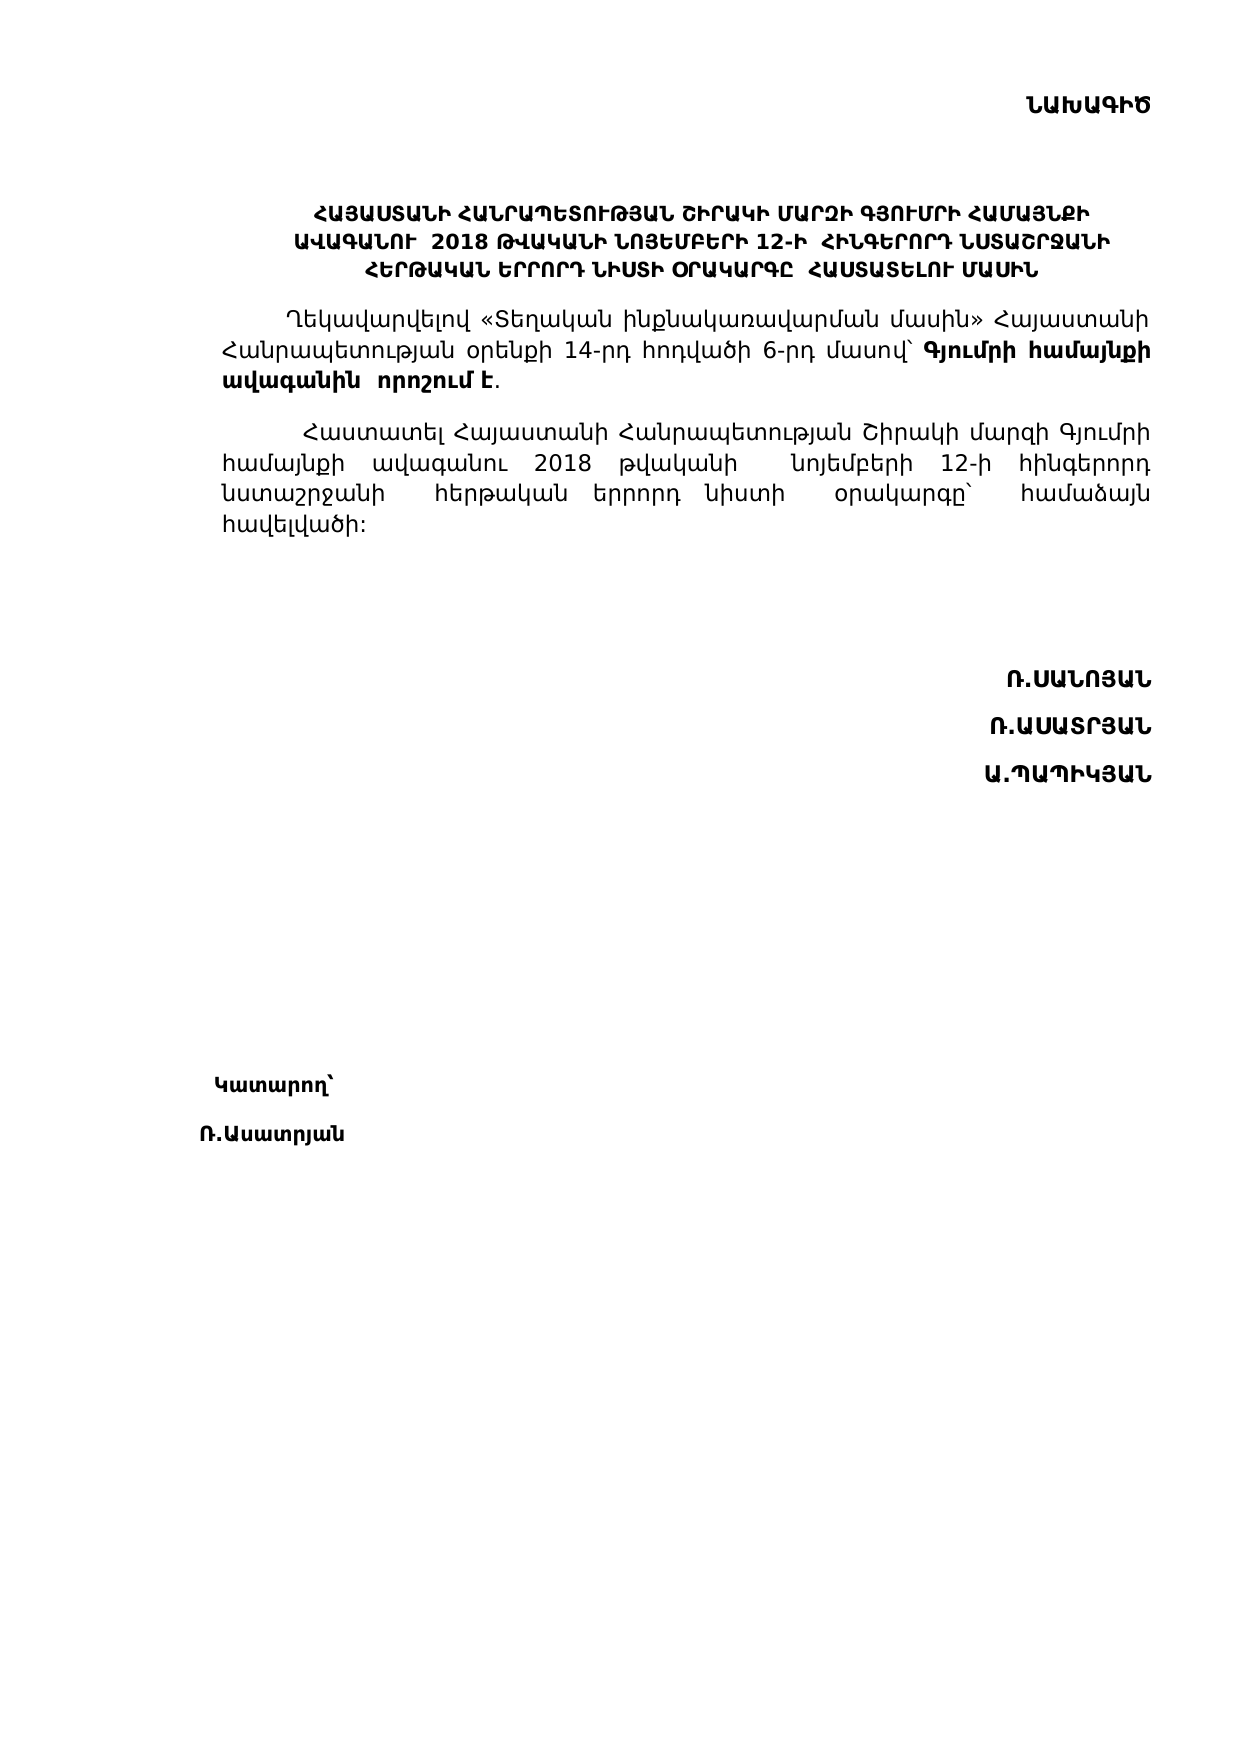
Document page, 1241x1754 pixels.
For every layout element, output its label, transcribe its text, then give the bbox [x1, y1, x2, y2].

text ՆԱԽԱԳԻԾ [177, 89, 1152, 120]
list ՀԱՅԱՍՏԱՆԻ ՀԱՆՐԱՊԵՏՈՒԹՅԱՆ ՇԻՐԱԿԻ ՄԱՐԶԻ ԳՅՈՒՄՐԻ ՀԱՄԱՅՆՔԻ ԱՎԱԳԱՆՈՒ 2018 ԹՎԱԿԱՆԻ ՆՈՅԵՄԲԵՐԻ 12-Ի ՀԻՆԳԵՐՈՐԴ ՆՍՏԱՇՐՋԱՆԻ ՀԵՐԹԱԿԱՆ ԵՐՐՈՐԴ ՆԻՍՏԻ ՕՐԱԿԱՐԳԸ ՀԱՍՏԱՏԵԼՈՒ ՄԱՍԻՆ [252, 202, 1152, 282]
text Ա.ՊԱՊԻԿՅԱՆ [177, 761, 1152, 788]
text Ռ.ՍԱՆՈՅԱՆ [177, 666, 1152, 693]
text Հաստատել Հայաստանի Հանրապետության Շիրակի մարզի Գյումրի համայնքի ավագանու 2018 թվականի նոյեմբերի 12-ի հինգերորդ նստաշրջանի հերթական երրորդ նիստի օրակարգը՝ համաձայն հավելվածի: [177, 419, 1152, 538]
text Կատարող՝ [177, 1073, 1152, 1097]
text Ռ.Ասատրյան [177, 1122, 1152, 1146]
text Ռ.ԱՍԱՏՐՅԱՆ [177, 713, 1152, 740]
text Ղեկավարվելով «Տեղական ինքնակառավարման մասին» Հայաստանի Հանրապետության օրենքի 14-րդ հոդվածի 6-րդ մասով՝ Գյումրի համայնքի ավագանին որոշում է. [177, 306, 1152, 394]
